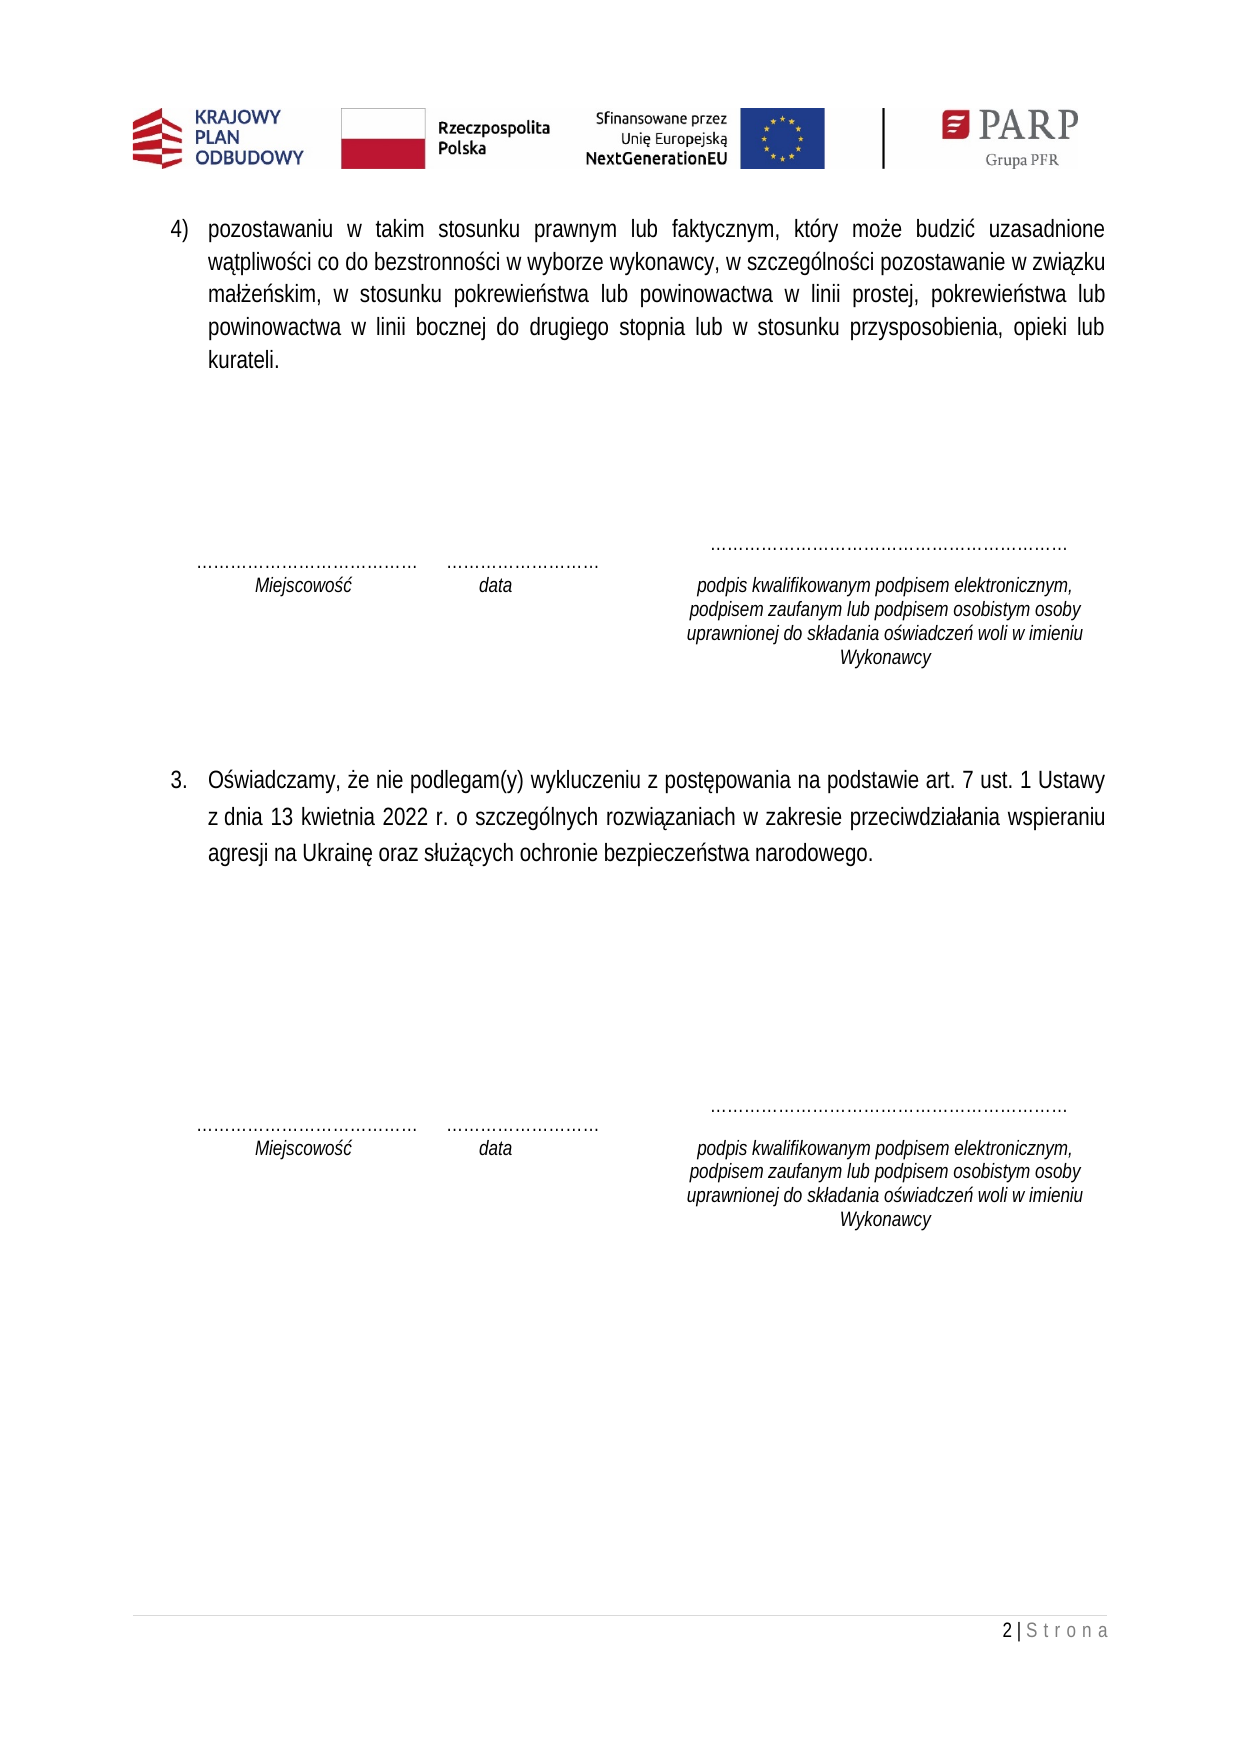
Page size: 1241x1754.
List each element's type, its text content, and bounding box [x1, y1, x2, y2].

table_cell data [440, 573, 670, 669]
table_cell Miejscowość [174, 1136, 440, 1231]
table_header ………………………………… [174, 507, 440, 573]
table_cell data [440, 1136, 670, 1231]
table_header ……………………………………………………… [670, 507, 1107, 573]
table_header ……………………………………………………… [670, 1069, 1107, 1136]
table_cell podpis kwalifikowanym podpisem elektronicznym, podpisem zaufanym lub podpisem osobistym osoby uprawnionej do składania oświadczeń woli w imieniu Wykonawcy [670, 1136, 1107, 1231]
list Oświadczamy, że nie podlegam(y) wykluczeniu z postępowania na podstawie art. 7 ust. 1 Ustawy z dnia 13 kwietnia 2022 r. o szczególnych rozwiązaniach w zakresie przeciwdziałania wspieraniu agresji na Ukrainę oraz służących ochronie bezpieczeństwa narodowego. [170, 766, 1107, 866]
table_cell Miejscowość [174, 573, 440, 669]
table_cell podpis kwalifikowanym podpisem elektronicznym, podpisem zaufanym lub podpisem osobistym osoby uprawnionej do składania oświadczeń woli w imieniu Wykonawcy [670, 573, 1107, 669]
table_header ……………………… [440, 507, 670, 573]
table_header ……………………… [440, 1069, 670, 1136]
picture [132, 108, 1078, 169]
table_header ………………………………… [174, 1069, 440, 1136]
list pozostawaniu w takim stosunku prawnym lub faktycznym, który może budzić uzasadnione wątpliwości co do bezstronności w wyborze wykonawcy, w szczególności pozostawanie w związku małżeńskim, w stosunku pokrewieństwa lub powinowactwa w linii prostej, pokrewieństwa lub powinowactwa w linii bocznej do drugiego stopnia lub w stosunku przysposobienia, opieki lub kurateli. [170, 214, 1107, 374]
